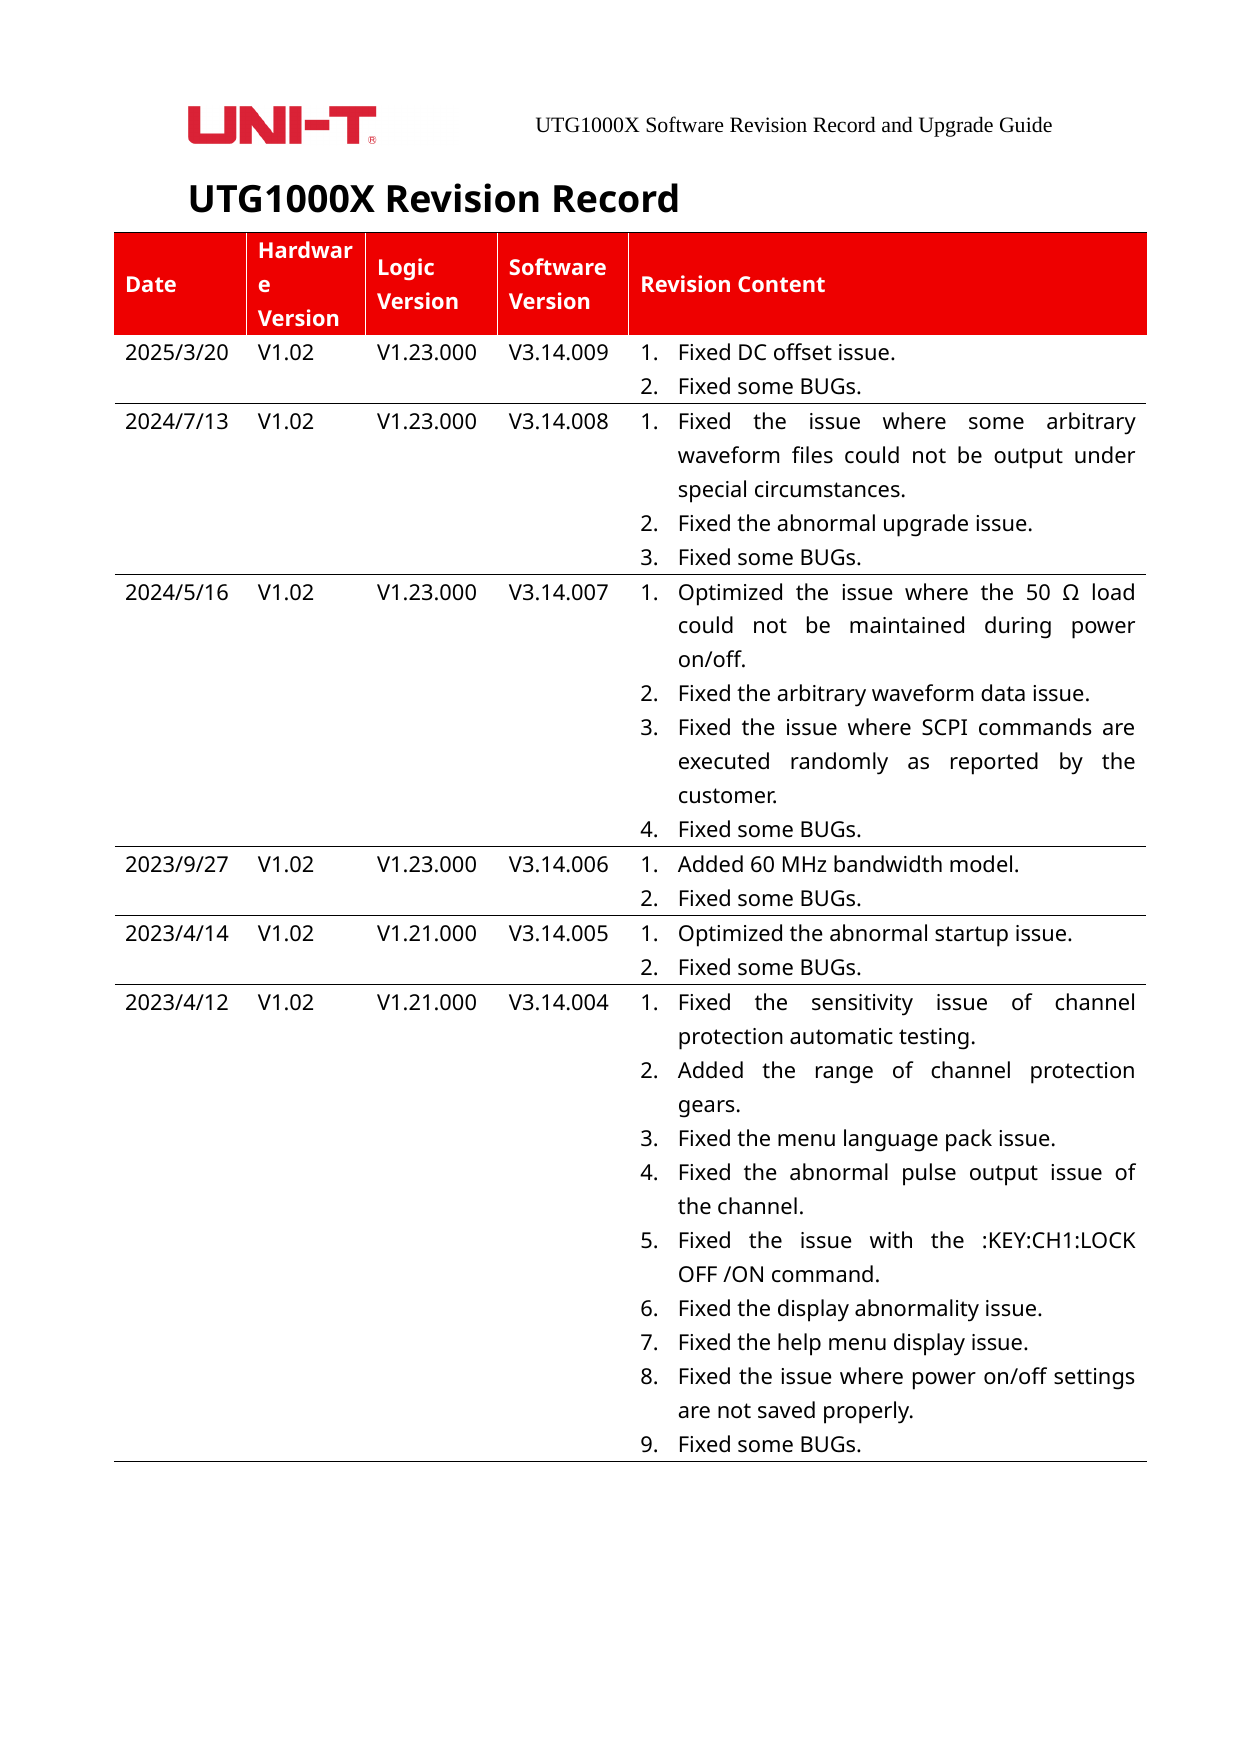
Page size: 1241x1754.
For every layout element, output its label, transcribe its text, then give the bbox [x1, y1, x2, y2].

table_cell V1.23.000 [366, 404, 497, 573]
table_cell V3.14.006 [498, 847, 629, 915]
table_cell V1.02 [246, 847, 366, 915]
table_cell V1.02 [246, 916, 366, 984]
table_header Logic Version [366, 233, 497, 335]
table_cell V1.02 [246, 575, 366, 846]
table_cell Added 60 MHz bandwidth model. Fixed some BUGs. [629, 846, 1147, 915]
table_cell Optimized the abnormal startup issue. Fixed some BUGs. [629, 915, 1147, 984]
table_cell V1.23.000 [366, 335, 497, 403]
text UTG1000X Revision Record [187, 164, 1053, 232]
table_cell Fixed the sensitivity issue of channel protection automatic testing. Added the range of channel protection gears. Fixed the menu language pack issue. Fixed the abnormal pulse output issue of the channel. Fixed the issue with the :KEY:CH1:LOCK OFF /ON command. Fixed the display abnormality issue. Fixed the help menu display issue. Fixed the issue where power on/off settings are not saved properly. Fixed some BUGs. [629, 984, 1147, 1461]
table_cell 2024/5/16 [114, 575, 246, 846]
table_header Hardware Version [247, 233, 365, 335]
table_cell Fixed the issue where some arbitrary waveform files could not be output under special circumstances. Fixed the abnormal upgrade issue. Fixed some BUGs. [629, 403, 1147, 573]
table_cell V3.14.008 [498, 404, 629, 573]
table_cell 2024/7/13 [114, 404, 246, 573]
table_cell Optimized the issue where the 50 Ω load could not be maintained during power on/off. Fixed the arbitrary waveform data issue. Fixed the issue where SCPI commands are executed randomly as reported by the customer. Fixed some BUGs. [629, 574, 1147, 846]
table_cell 2023/4/12 [114, 985, 246, 1461]
table_cell 2023/4/14 [114, 916, 246, 984]
table_cell V1.23.000 [366, 575, 497, 846]
table_cell V3.14.007 [498, 575, 629, 846]
table_cell V1.23.000 [366, 847, 497, 915]
table_cell V1.02 [246, 335, 366, 403]
table_header Date [114, 233, 246, 335]
table_cell V3.14.005 [498, 916, 629, 984]
table_header Revision Content [629, 233, 1147, 335]
table_cell V3.14.004 [498, 985, 629, 1461]
table_cell Fixed DC offset issue. Fixed some BUGs. [629, 335, 1147, 403]
table_cell V1.02 [246, 985, 366, 1461]
table_cell 2025/3/20 [114, 335, 246, 403]
table_cell V1.02 [246, 404, 366, 573]
table_cell V1.21.000 [366, 916, 497, 984]
table_cell V3.14.009 [498, 335, 629, 403]
picture [187, 105, 459, 146]
table_cell V1.21.000 [366, 985, 497, 1461]
table_cell 2023/9/27 [114, 847, 246, 915]
table_header Software Version [498, 233, 628, 335]
